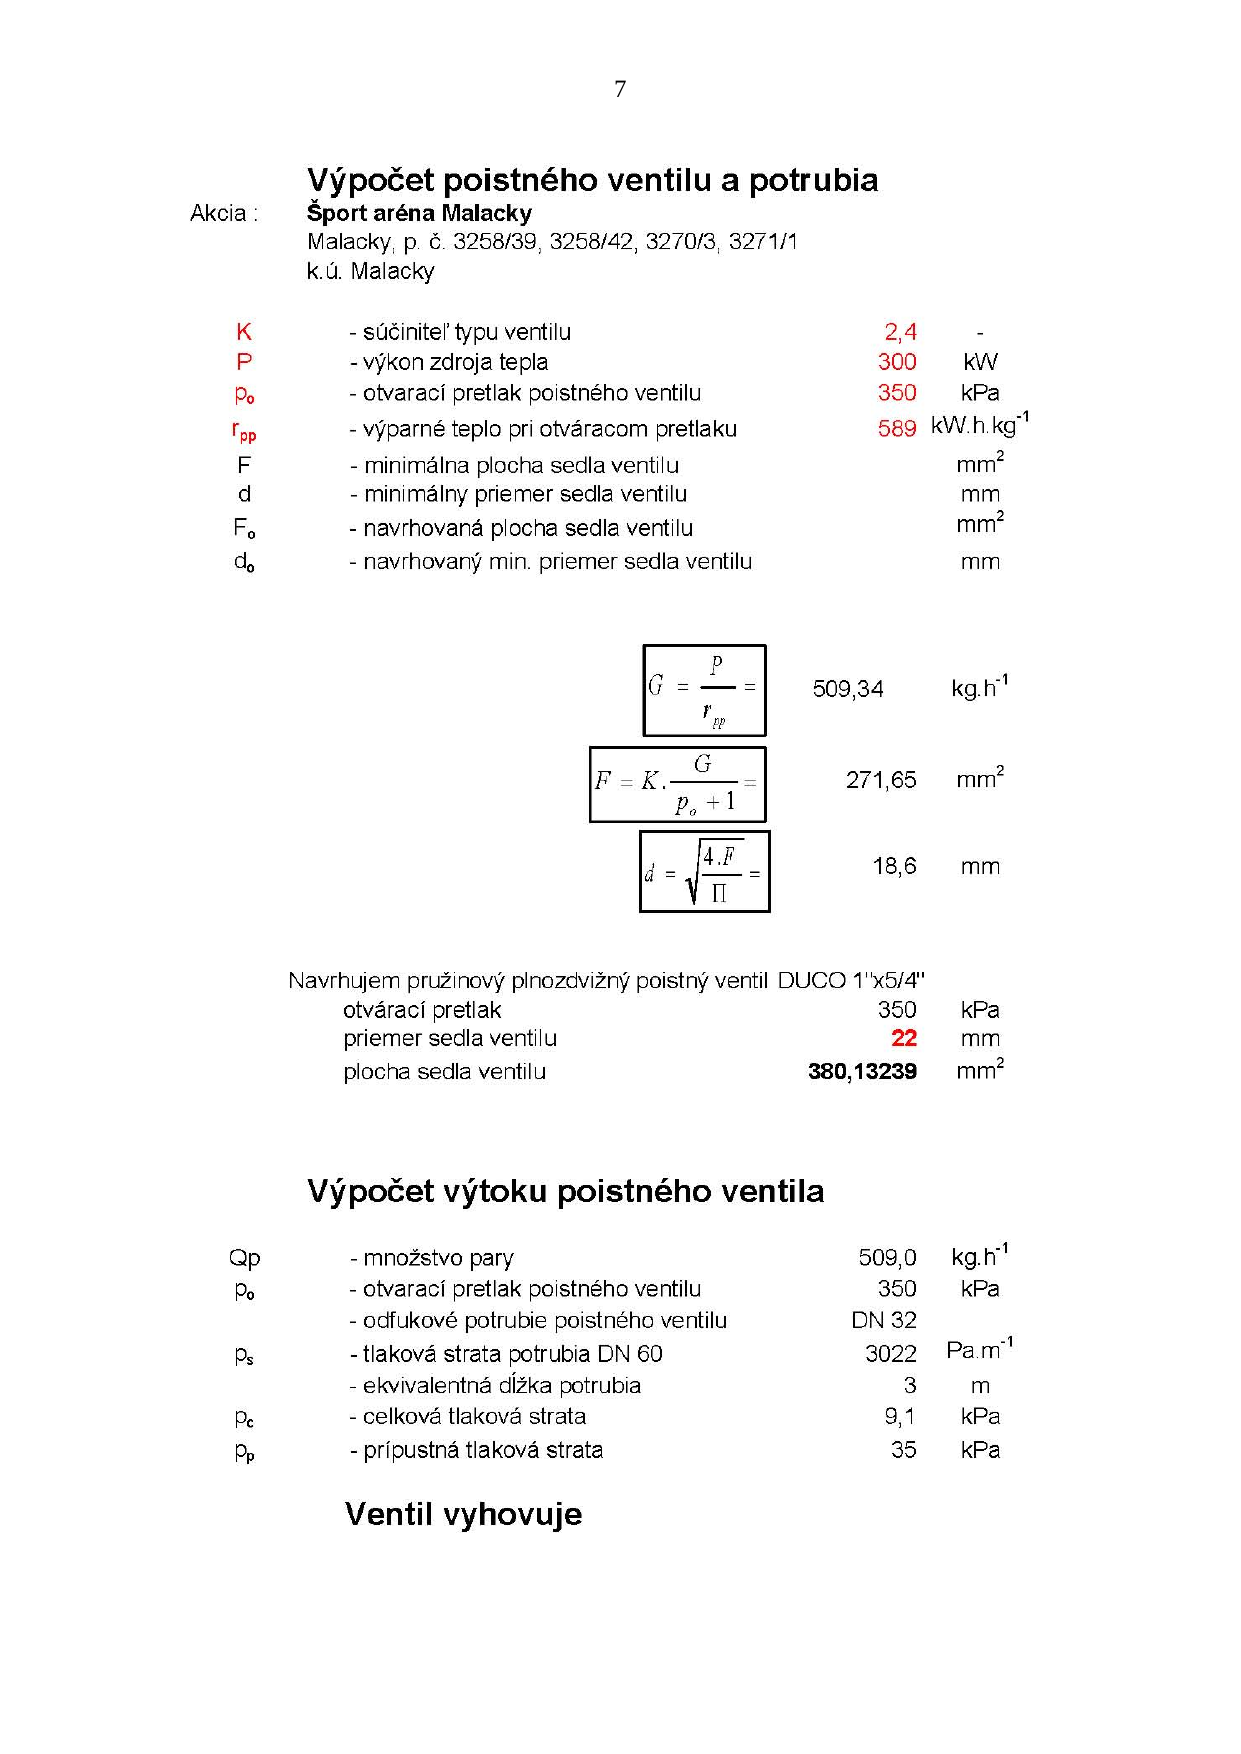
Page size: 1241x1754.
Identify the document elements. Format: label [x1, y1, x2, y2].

picture [147, 135, 1045, 1590]
